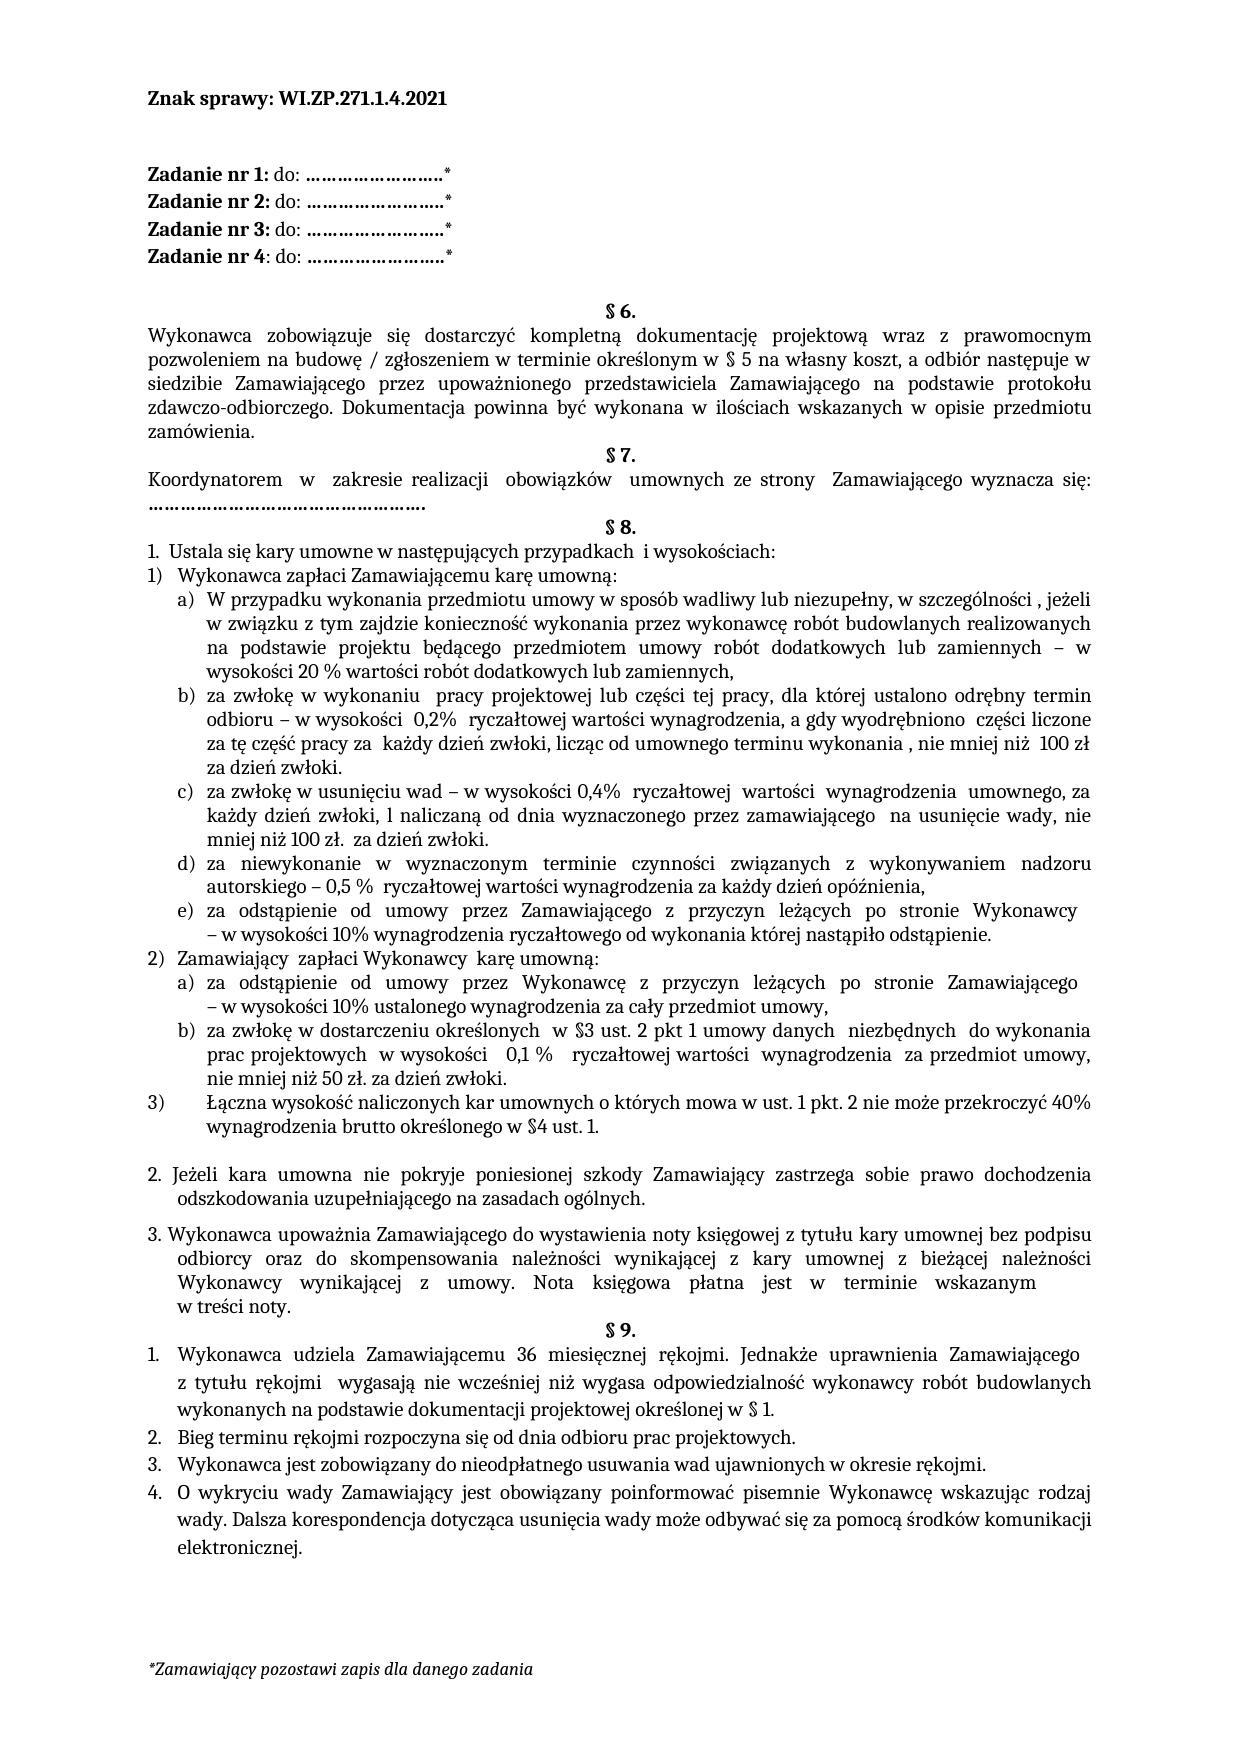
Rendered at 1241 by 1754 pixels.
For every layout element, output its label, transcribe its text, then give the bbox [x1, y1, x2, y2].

text 3. Wykonawca upoważnia Zamawiającego do wystawienia noty księgowej z tytułu kary umownej bez podpisu odbiorcy oraz do skompensowania należności wynikającej z kary umownej z bieżącej należności Wykonawcy wynikającej z umowy. Nota księgowa płatna jest w terminie wskazanym w treści noty. [148, 1223, 1093, 1319]
list Wykonawca zapłaci Zamawiającemu karę umowną: [148, 564, 1093, 588]
text Zadanie nr 2: do: ……………………..* [148, 190, 1093, 214]
text 2. Bieg terminu rękojmi rozpoczyna się od dnia odbioru prac projektowych. [148, 1425, 1093, 1449]
text § 6. [148, 300, 1093, 324]
text Zadanie nr 3: do: ……………………..* [148, 218, 1093, 242]
list za zwłokę w wykonaniu pracy projektowej lub części tej pracy, dla której ustalono odrębny termin odbioru – w wysokości 0,2% ryczałtowej wartości wynagrodzenia, a gdy wyodrębniono części liczone za tę część pracy za każdy dzień zwłoki, licząc od umownego terminu wykonania , nie mniej niż 100 zł za dzień zwłoki. [177, 683, 1093, 779]
text Zadanie nr 4: do: ……………………..* [148, 245, 1093, 269]
text § 8. [148, 516, 1093, 540]
text § 9. [148, 1319, 1093, 1343]
list za odstąpienie od umowy przez Zamawiającego z przyczyn leżących po stronie Wykonawcy – w wysokości 10% wynagrodzenia ryczałtowego od wykonania której nastąpiło odstąpienie. [177, 899, 1093, 947]
text Zadanie nr 1: do: ……………………..* [148, 163, 1093, 187]
text § 7. [148, 444, 1093, 468]
text 1. Ustala się kary umowne w następujących przypadkach i wysokościach: [148, 540, 1093, 564]
list za zwłokę w usunięciu wad – w wysokości 0,4% ryczałtowej wartości wynagrodzenia umownego, za każdy dzień zwłoki, l naliczaną od dnia wyznaczonego przez zamawiającego na usunięcie wady, nie mniej niż 100 zł. za dzień zwłoki. [177, 779, 1093, 851]
list W przypadku wykonania przedmiotu umowy w sposób wadliwy lub niezupełny, w szczególności , jeżeli w związku z tym zajdzie konieczność wykonania przez wykonawcę robót budowlanych realizowanych na podstawie projektu będącego przedmiotem umowy robót dodatkowych lub zamiennych – w wysokości 20 % wartości robót dodatkowych lub zamiennych, [177, 588, 1093, 683]
text 4. O wykryciu wady Zamawiający jest obowiązany poinformować pisemnie Wykonawcę wskazując rodzaj wady. Dalsza korespondencja dotycząca usunięcia wady może odbywać się za pomocą środków komunikacji elektronicznej. [148, 1480, 1093, 1559]
list za niewykonanie w wyznaczonym terminie czynności związanych z wykonywaniem nadzoru autorskiego – 0,5 % ryczałtowej wartości wynagrodzenia za każdy dzień opóźnienia, [177, 851, 1093, 899]
text 1. Wykonawca udziela Zamawiającemu 36 miesięcznej rękojmi. Jednakże uprawnienia Zamawiającego z tytułu rękojmi wygasają nie wcześniej niż wygasa odpowiedzialność wykonawcy robót budowlanych wykonanych na podstawie dokumentacji projektowej określonej w § 1. [148, 1343, 1093, 1422]
text 2. Jeżeli kara umowna nie pokryje poniesionej szkody Zamawiający zastrzega sobie prawo dochodzenia odszkodowania uzupełniającego na zasadach ogólnych. [148, 1163, 1093, 1211]
list Zamawiający zapłaci Wykonawcy karę umowną: [148, 947, 1093, 971]
text Wykonawca zobowiązuje się dostarczyć kompletną dokumentację projektową wraz z prawomocnym pozwoleniem na budowę / zgłoszeniem w terminie określonym w § 5 na własny koszt, a odbiór następuje w siedzibie Zamawiającego przez upoważnionego przedstawiciela Zamawiającego na podstawie protokołu zdawczo-odbiorczego. Dokumentacja powinna być wykonana w ilościach wskazanych w opisie przedmiotu zamówienia. [148, 324, 1093, 444]
list za odstąpienie od umowy przez Wykonawcę z przyczyn leżących po stronie Zamawiającego – w wysokości 10% ustalonego wynagrodzenia za cały przedmiot umowy, [177, 971, 1093, 1019]
list za zwłokę w dostarczeniu określonych w §3 ust. 2 pkt 1 umowy danych niezbędnych do wykonania prac projektowych w wysokości 0,1 % ryczałtowej wartości wynagrodzenia za przedmiot umowy, nie mniej niż 50 zł. za dzień zwłoki. [177, 1019, 1093, 1091]
list Łączna wysokość naliczonych kar umownych o których mowa w ust. 1 pkt. 2 nie może przekroczyć 40% wynagrodzenia brutto określonego w §4 ust. 1. [148, 1091, 1093, 1139]
text Koordynatorem w zakresie realizacji obowiązków umownych ze strony Zamawiającego wyznacza się: ……………………………………………. [148, 468, 1093, 516]
text 3. Wykonawca jest zobowiązany do nieodpłatnego usuwania wad ujawnionych w okresie rękojmi. [148, 1453, 1093, 1477]
